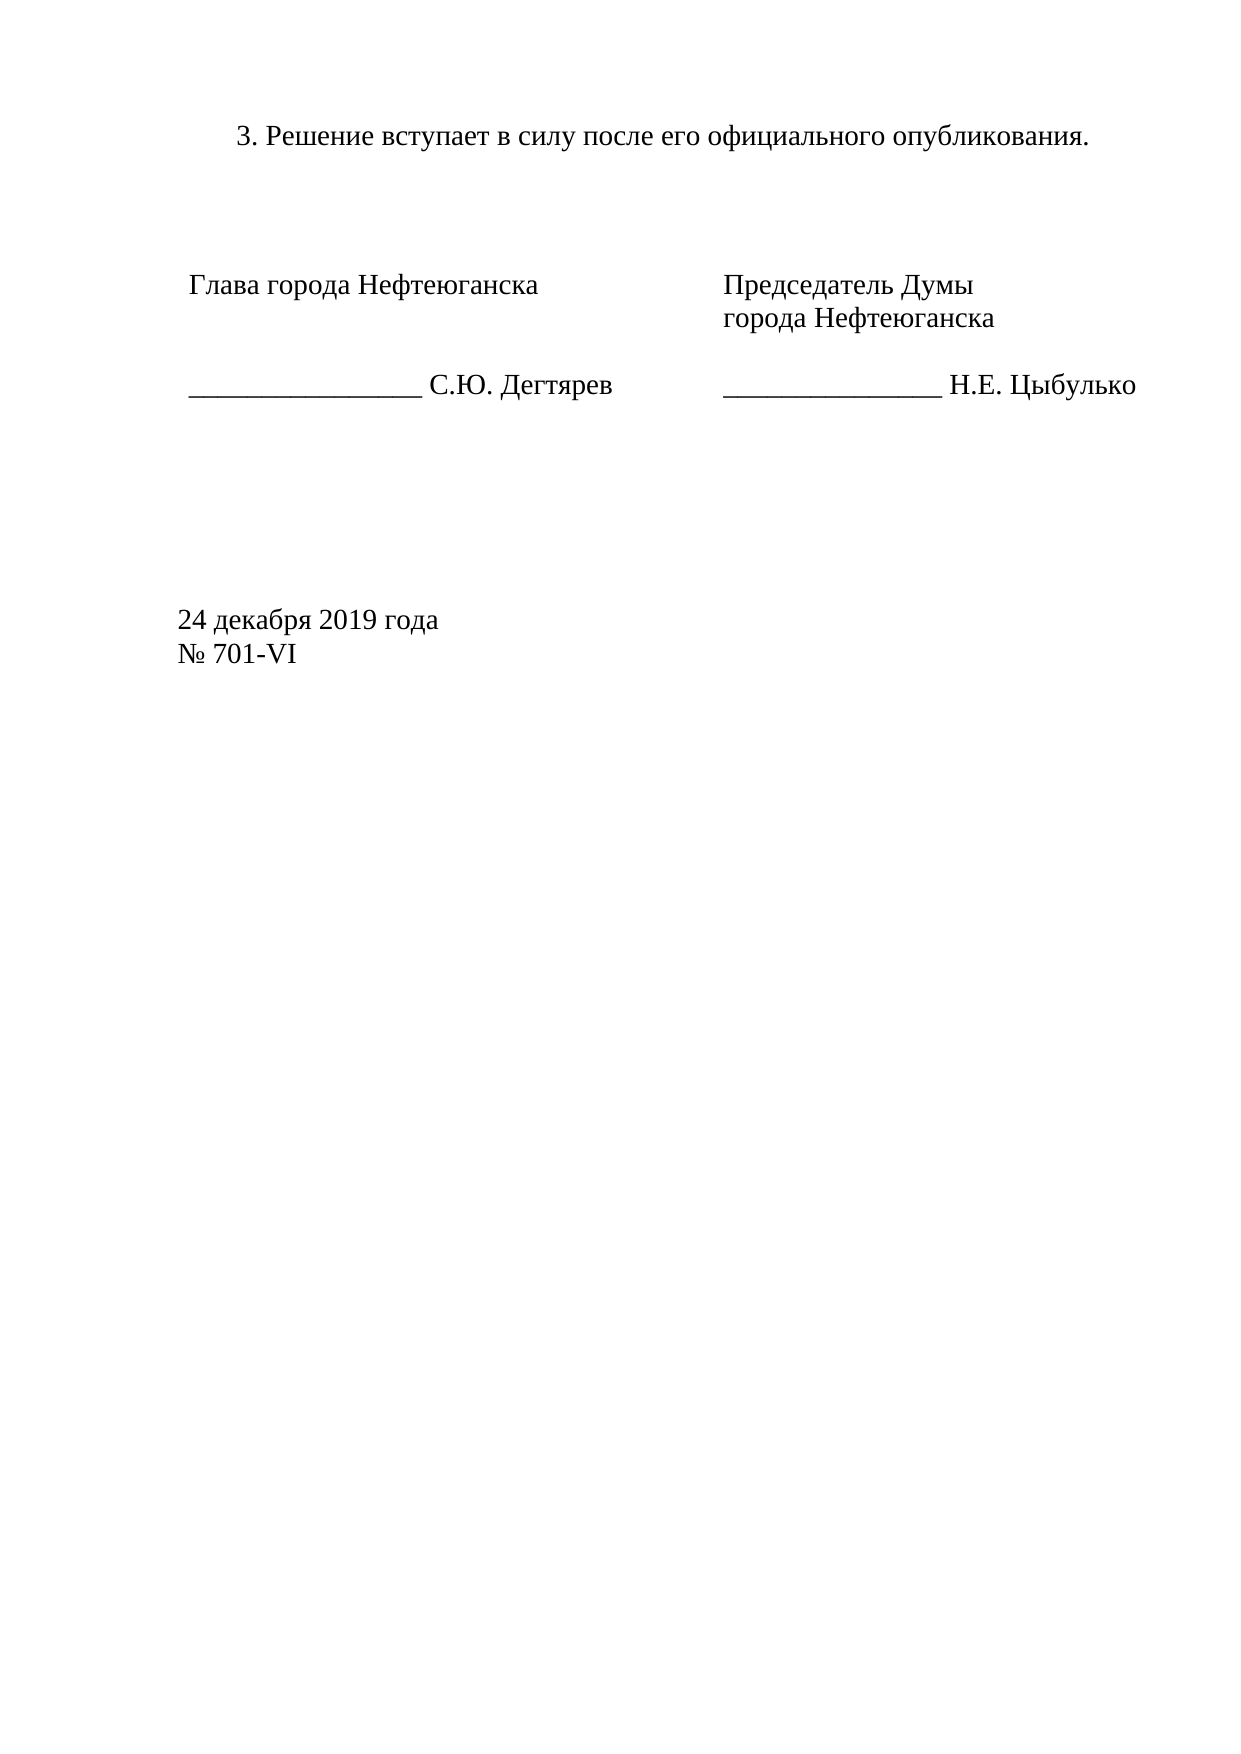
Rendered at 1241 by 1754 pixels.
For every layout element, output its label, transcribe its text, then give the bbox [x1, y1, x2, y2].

text 24 декабря 2019 года [177, 602, 1181, 636]
table_header Глава города Нефтеюганска ________________ С.Ю. Дегтярев [177, 267, 678, 401]
table_header Председатель Думы города Нефтеюганска _______________ Н.Е. Цыбулько [679, 267, 1181, 401]
text 3. Решение вступает в силу после его официального опубликования. [177, 118, 1181, 152]
text № 701-VI [177, 636, 1181, 669]
